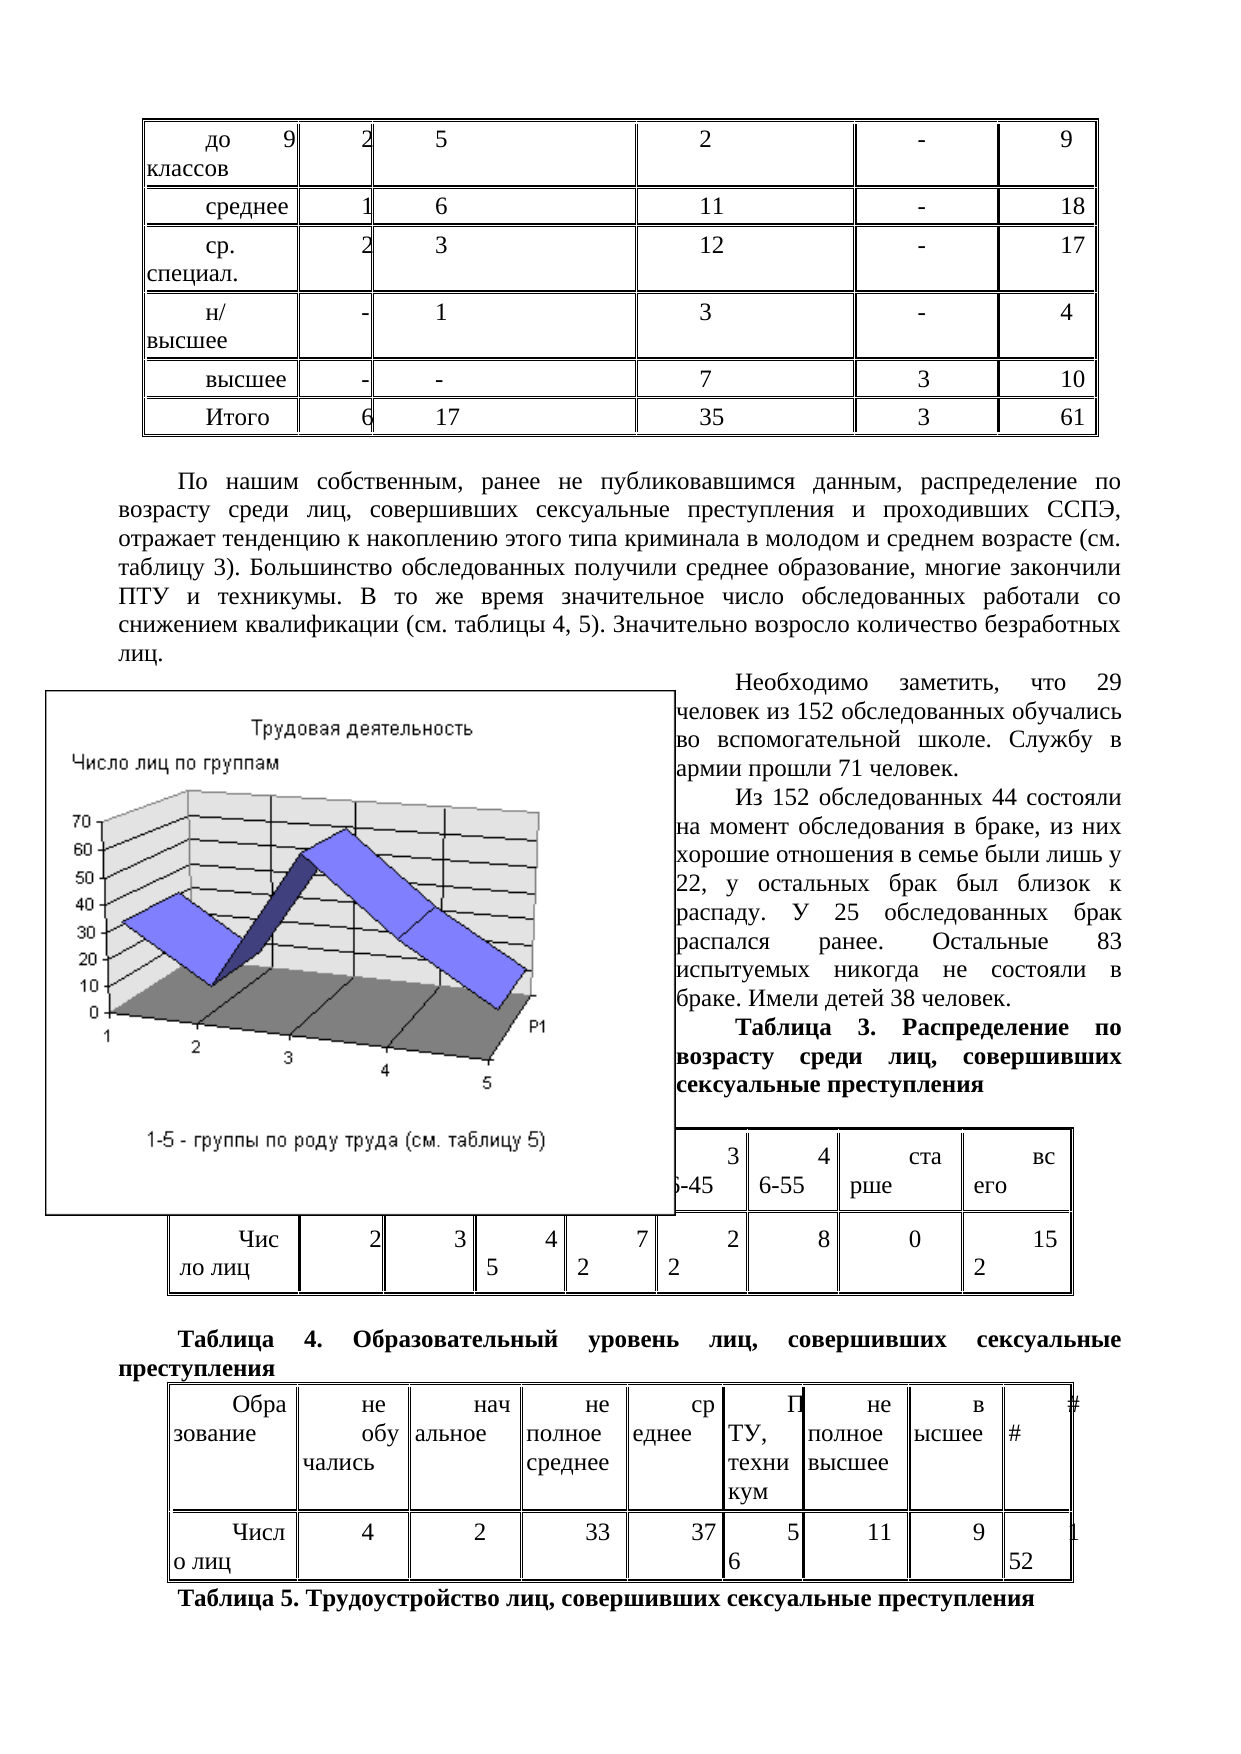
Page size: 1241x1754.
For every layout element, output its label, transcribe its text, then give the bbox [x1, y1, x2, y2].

table_cell 61 [998, 396, 1097, 434]
table_cell 4 [298, 1513, 410, 1579]
table_cell 3 [384, 1216, 475, 1292]
table_cell 2 [300, 227, 371, 290]
table_cell 45 [475, 1216, 566, 1292]
table_cell 6 [374, 189, 635, 223]
table_header не обучались [298, 1385, 410, 1509]
table_cell 7 [638, 361, 853, 396]
picture [45, 690, 676, 1216]
table_cell - [857, 227, 997, 290]
table_header Образование [170, 1385, 298, 1509]
table_cell среднее [145, 185, 297, 223]
table_cell 17 [1000, 223, 1096, 290]
table_cell 35 [637, 396, 855, 434]
table_cell 8 [748, 1213, 839, 1292]
table_cell 5 [373, 122, 637, 185]
table_cell Число лиц [170, 1216, 299, 1292]
table_cell 2 [299, 122, 373, 185]
table_cell ср. специал. [145, 223, 297, 290]
table_cell 152 [963, 1210, 1071, 1292]
table_header 46-55 [748, 1130, 839, 1209]
table_cell 3 [857, 361, 997, 396]
table_cell 152 [1004, 1509, 1071, 1579]
table_cell 1 [374, 294, 635, 357]
table_cell 1 [300, 189, 371, 223]
table_cell н/ высшее [145, 290, 297, 357]
table_header неполное высшее [803, 1383, 909, 1509]
table_cell Число лиц [170, 1509, 298, 1579]
table_cell 3 [855, 399, 998, 434]
table_cell 6 [299, 399, 373, 434]
table_cell 9 [909, 1513, 1004, 1579]
text Таблица 5. Трудоустройство лиц, совершивших сексуальные преступления [118, 1583, 1122, 1611]
table_cell 9 [998, 122, 1095, 185]
table_cell 2 [299, 1216, 384, 1292]
table_cell 0 [839, 1213, 962, 1292]
table_header ПТУ, техникум [723, 1383, 803, 1509]
table_cell 22 [657, 1213, 748, 1292]
table_header начальное [410, 1385, 521, 1509]
table_cell 18 [1000, 185, 1096, 223]
table_cell 33 [521, 1513, 627, 1579]
table_cell 11 [803, 1509, 909, 1579]
table_cell 37 [628, 1513, 723, 1579]
table_cell - [374, 361, 635, 396]
table_cell 2 [410, 1513, 521, 1579]
table_cell 56 [723, 1513, 803, 1579]
table_cell 3 [374, 227, 635, 290]
table_header 36-45 [676, 1130, 748, 1209]
table_header неполное среднее [521, 1385, 627, 1509]
table_cell 17 [373, 399, 637, 434]
table_cell - [857, 294, 997, 357]
table_cell - [300, 294, 371, 357]
table_cell 10 [1000, 357, 1096, 396]
table_cell 12 [638, 227, 853, 290]
table_header всего [963, 1130, 1070, 1209]
text Таблица 4. Образовательный уровень лиц, совершивших сексуальные преступления [118, 1324, 1122, 1382]
table_header старше [839, 1130, 962, 1209]
table_cell до 9 классов [145, 122, 299, 185]
table_cell 72 [566, 1216, 657, 1292]
table_cell - [300, 361, 371, 396]
table_header среднее [628, 1383, 723, 1509]
text Таблица 3. Распределение по возрасту среди лиц, совершивших сексуальные преступления [676, 1012, 1122, 1098]
table_cell 11 [638, 189, 853, 223]
table_cell 4 [1000, 290, 1096, 357]
table_cell - [857, 189, 997, 223]
text По нашим собственным, ранее не публиковавшимся данным, распределение по возрасту среди лиц, совершивших сексуальные преступления и проходивших ССПЭ, отражает тенденцию к накоплению этого типа криминала в молодом и среднем возрасте (см. таблицу 3). Большинство обследованных получили среднее образование, многие закончили ПТУ и техникумы. В то же время значительное число обследованных работали со снижением квалификации (см. таблицы 4, 5). Значительно возросло количество безработных лиц. [118, 466, 1122, 667]
table_cell 2 [637, 120, 855, 185]
table_cell - [855, 120, 998, 185]
table_header ## [1004, 1385, 1070, 1509]
table_header высшее [909, 1385, 1004, 1509]
table_cell 3 [638, 294, 853, 357]
table_cell Итого [143, 396, 299, 434]
table_cell высшее [145, 357, 297, 396]
text Из 152 обследованных 44 состояли на момент обследования в браке, из них хорошие отношения в семье были лишь у 22, у остальных брак был близок к распаду. У 25 обследованных брак распался ранее. Остальные 83 испытуемых никогда не состояли в браке. Имели детей 38 человек. [676, 782, 1122, 1012]
text Необходимо заметить, что 29 человек из 152 обследованных обучались во вспомогательной школе. Службу в армии прошли 71 человек. [118, 667, 1122, 782]
